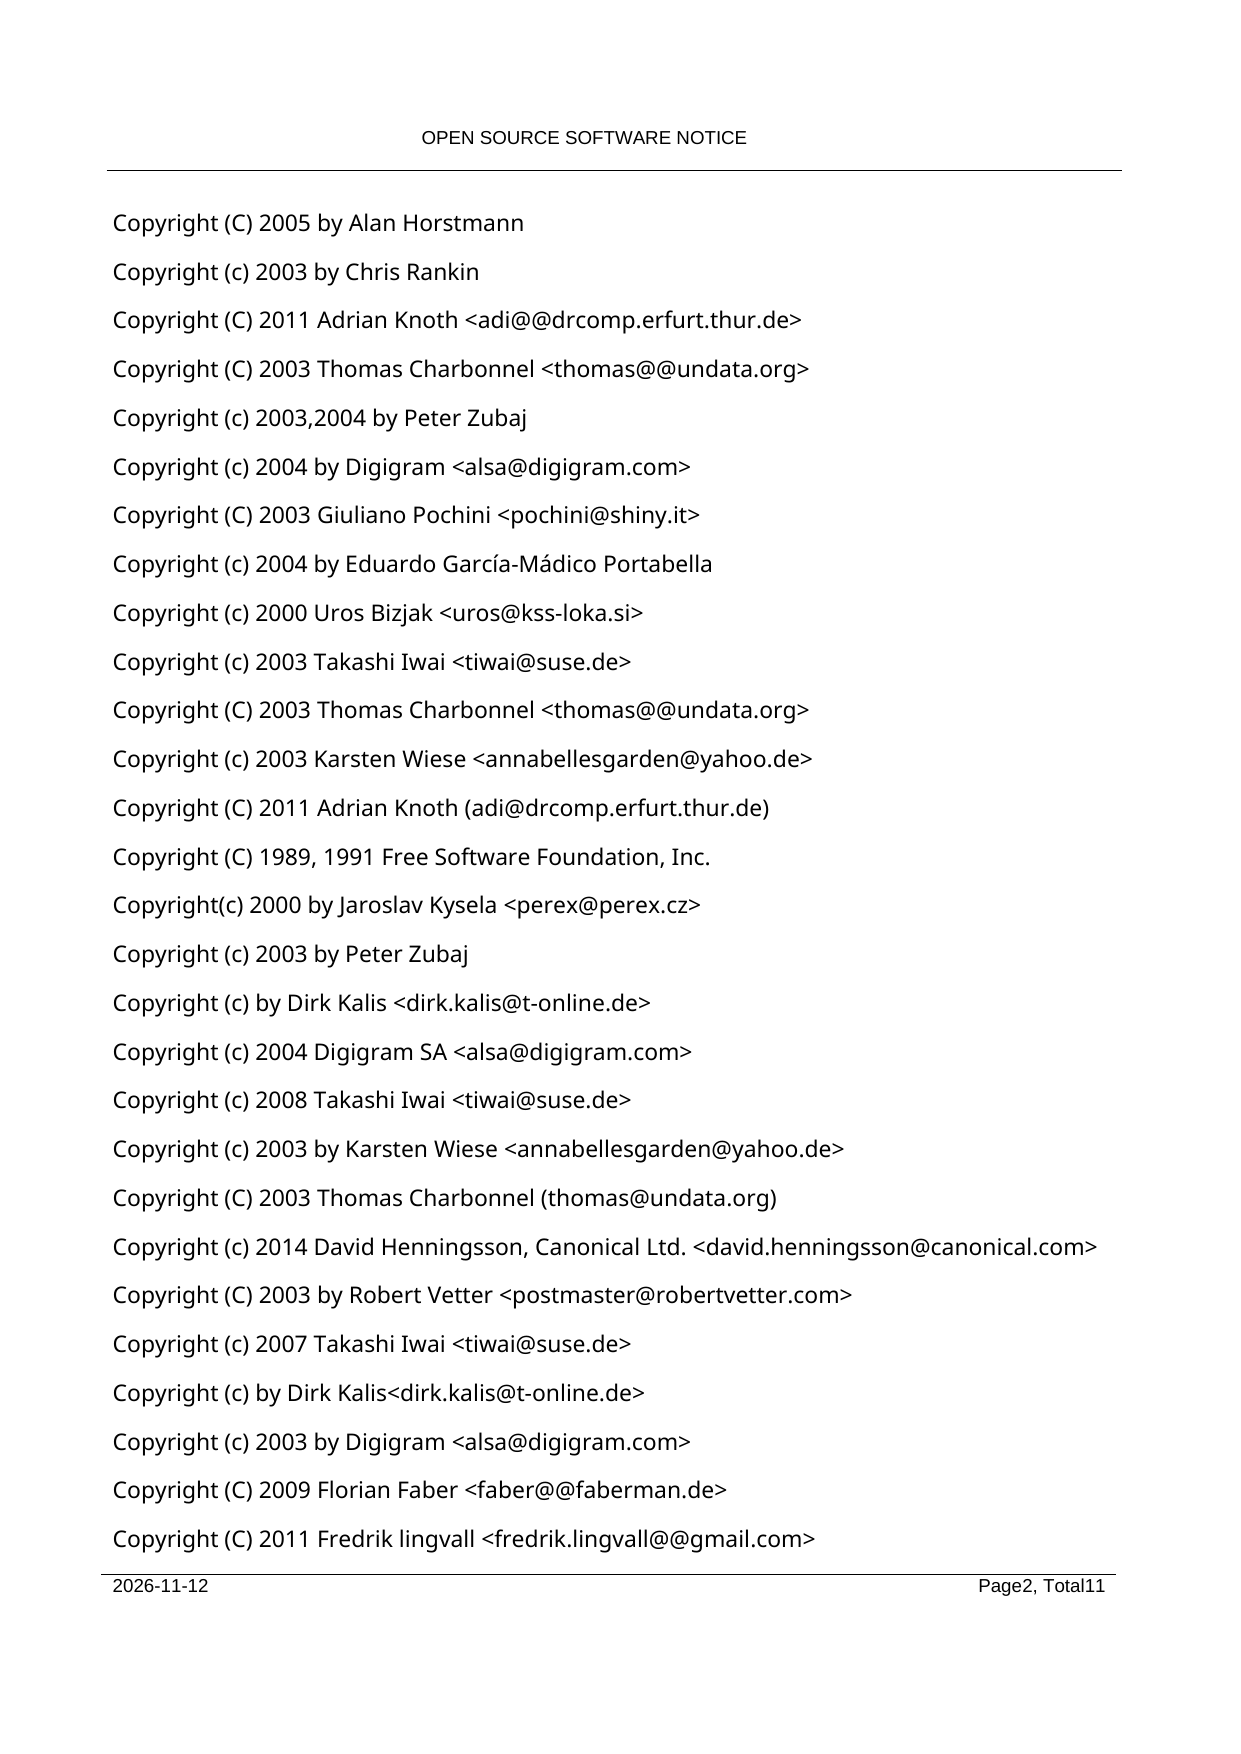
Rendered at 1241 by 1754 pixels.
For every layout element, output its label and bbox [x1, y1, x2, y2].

text [112, 206, 1128, 1555]
